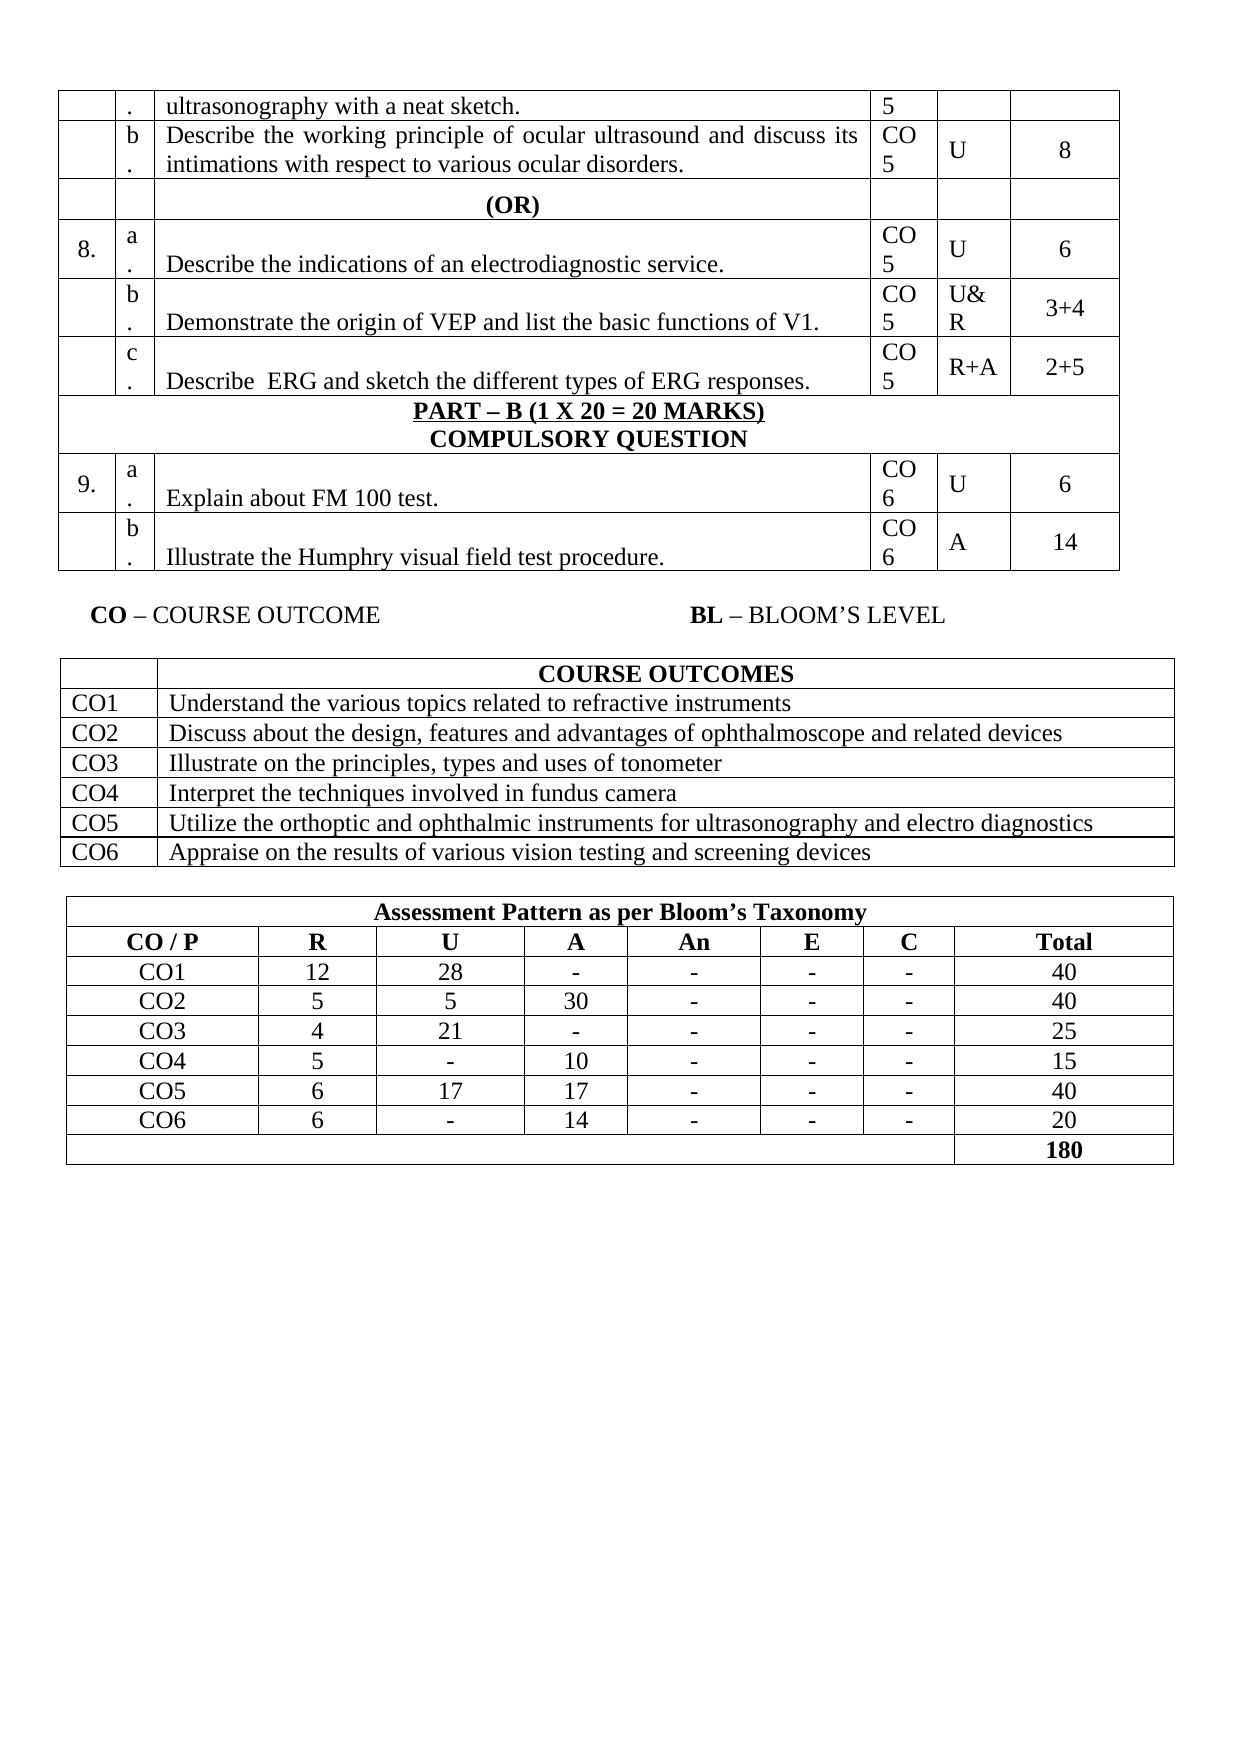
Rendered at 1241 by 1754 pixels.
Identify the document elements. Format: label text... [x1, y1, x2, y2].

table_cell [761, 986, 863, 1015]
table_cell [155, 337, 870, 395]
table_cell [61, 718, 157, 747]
text CO – COURSE OUTCOME BL – BLOOM’S LEVEL [90, 600, 1150, 629]
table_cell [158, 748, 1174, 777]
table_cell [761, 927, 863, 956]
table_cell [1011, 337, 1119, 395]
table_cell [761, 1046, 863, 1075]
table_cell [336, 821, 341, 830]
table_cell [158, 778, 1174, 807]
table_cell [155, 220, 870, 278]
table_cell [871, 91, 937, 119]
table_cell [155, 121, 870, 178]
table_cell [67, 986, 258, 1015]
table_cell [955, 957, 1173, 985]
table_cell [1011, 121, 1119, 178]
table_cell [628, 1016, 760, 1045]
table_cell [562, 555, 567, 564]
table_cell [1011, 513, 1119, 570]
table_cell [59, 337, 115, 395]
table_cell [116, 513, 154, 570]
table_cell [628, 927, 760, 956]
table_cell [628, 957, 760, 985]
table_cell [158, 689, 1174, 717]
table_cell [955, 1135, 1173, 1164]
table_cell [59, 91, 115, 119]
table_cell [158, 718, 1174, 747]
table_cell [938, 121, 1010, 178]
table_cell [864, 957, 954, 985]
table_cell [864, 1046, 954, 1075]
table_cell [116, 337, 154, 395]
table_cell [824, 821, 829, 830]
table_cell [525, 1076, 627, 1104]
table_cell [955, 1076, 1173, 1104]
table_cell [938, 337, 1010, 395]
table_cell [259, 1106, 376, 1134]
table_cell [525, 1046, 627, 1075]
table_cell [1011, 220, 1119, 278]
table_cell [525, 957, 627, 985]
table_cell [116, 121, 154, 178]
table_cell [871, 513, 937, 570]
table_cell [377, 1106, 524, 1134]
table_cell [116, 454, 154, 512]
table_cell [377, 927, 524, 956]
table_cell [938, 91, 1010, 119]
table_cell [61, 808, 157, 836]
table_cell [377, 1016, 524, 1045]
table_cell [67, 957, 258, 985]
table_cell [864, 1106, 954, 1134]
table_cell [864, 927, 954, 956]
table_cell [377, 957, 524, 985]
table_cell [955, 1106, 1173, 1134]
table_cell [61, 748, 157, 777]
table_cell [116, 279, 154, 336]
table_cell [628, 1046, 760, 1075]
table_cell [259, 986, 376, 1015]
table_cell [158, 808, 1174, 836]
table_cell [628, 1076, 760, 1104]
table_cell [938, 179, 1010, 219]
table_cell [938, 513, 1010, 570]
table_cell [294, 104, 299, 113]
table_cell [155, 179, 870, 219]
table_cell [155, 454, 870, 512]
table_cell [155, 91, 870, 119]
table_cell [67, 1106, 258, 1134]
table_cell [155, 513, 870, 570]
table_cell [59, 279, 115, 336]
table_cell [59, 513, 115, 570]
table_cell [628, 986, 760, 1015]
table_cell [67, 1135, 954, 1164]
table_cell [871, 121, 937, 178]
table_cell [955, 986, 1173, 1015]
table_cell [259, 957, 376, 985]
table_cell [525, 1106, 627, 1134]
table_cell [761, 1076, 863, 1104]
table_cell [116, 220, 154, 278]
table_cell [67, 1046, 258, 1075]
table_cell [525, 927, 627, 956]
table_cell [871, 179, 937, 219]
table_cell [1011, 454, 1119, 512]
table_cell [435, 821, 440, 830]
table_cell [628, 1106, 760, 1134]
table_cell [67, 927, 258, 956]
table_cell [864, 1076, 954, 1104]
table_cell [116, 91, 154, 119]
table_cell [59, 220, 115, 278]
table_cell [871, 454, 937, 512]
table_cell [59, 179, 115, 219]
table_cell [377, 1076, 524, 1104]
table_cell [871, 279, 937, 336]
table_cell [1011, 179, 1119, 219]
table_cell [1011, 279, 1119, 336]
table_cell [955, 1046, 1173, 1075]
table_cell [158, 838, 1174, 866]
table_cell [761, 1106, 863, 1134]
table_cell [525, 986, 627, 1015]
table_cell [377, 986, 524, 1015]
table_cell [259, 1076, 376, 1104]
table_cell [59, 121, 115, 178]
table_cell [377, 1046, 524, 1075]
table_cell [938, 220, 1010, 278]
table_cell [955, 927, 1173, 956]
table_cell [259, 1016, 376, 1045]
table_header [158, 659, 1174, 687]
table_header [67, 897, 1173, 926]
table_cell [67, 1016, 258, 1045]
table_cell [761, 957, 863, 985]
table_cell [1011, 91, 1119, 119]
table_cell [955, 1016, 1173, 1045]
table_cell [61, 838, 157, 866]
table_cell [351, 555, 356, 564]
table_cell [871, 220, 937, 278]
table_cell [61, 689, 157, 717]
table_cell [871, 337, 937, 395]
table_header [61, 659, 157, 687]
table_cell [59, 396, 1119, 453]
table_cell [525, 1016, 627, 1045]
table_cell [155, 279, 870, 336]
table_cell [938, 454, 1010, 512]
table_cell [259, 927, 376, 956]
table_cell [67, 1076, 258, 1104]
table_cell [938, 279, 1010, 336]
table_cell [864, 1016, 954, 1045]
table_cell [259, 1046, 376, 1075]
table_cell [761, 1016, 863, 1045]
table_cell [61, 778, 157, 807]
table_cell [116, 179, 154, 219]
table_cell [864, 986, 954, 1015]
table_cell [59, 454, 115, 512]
